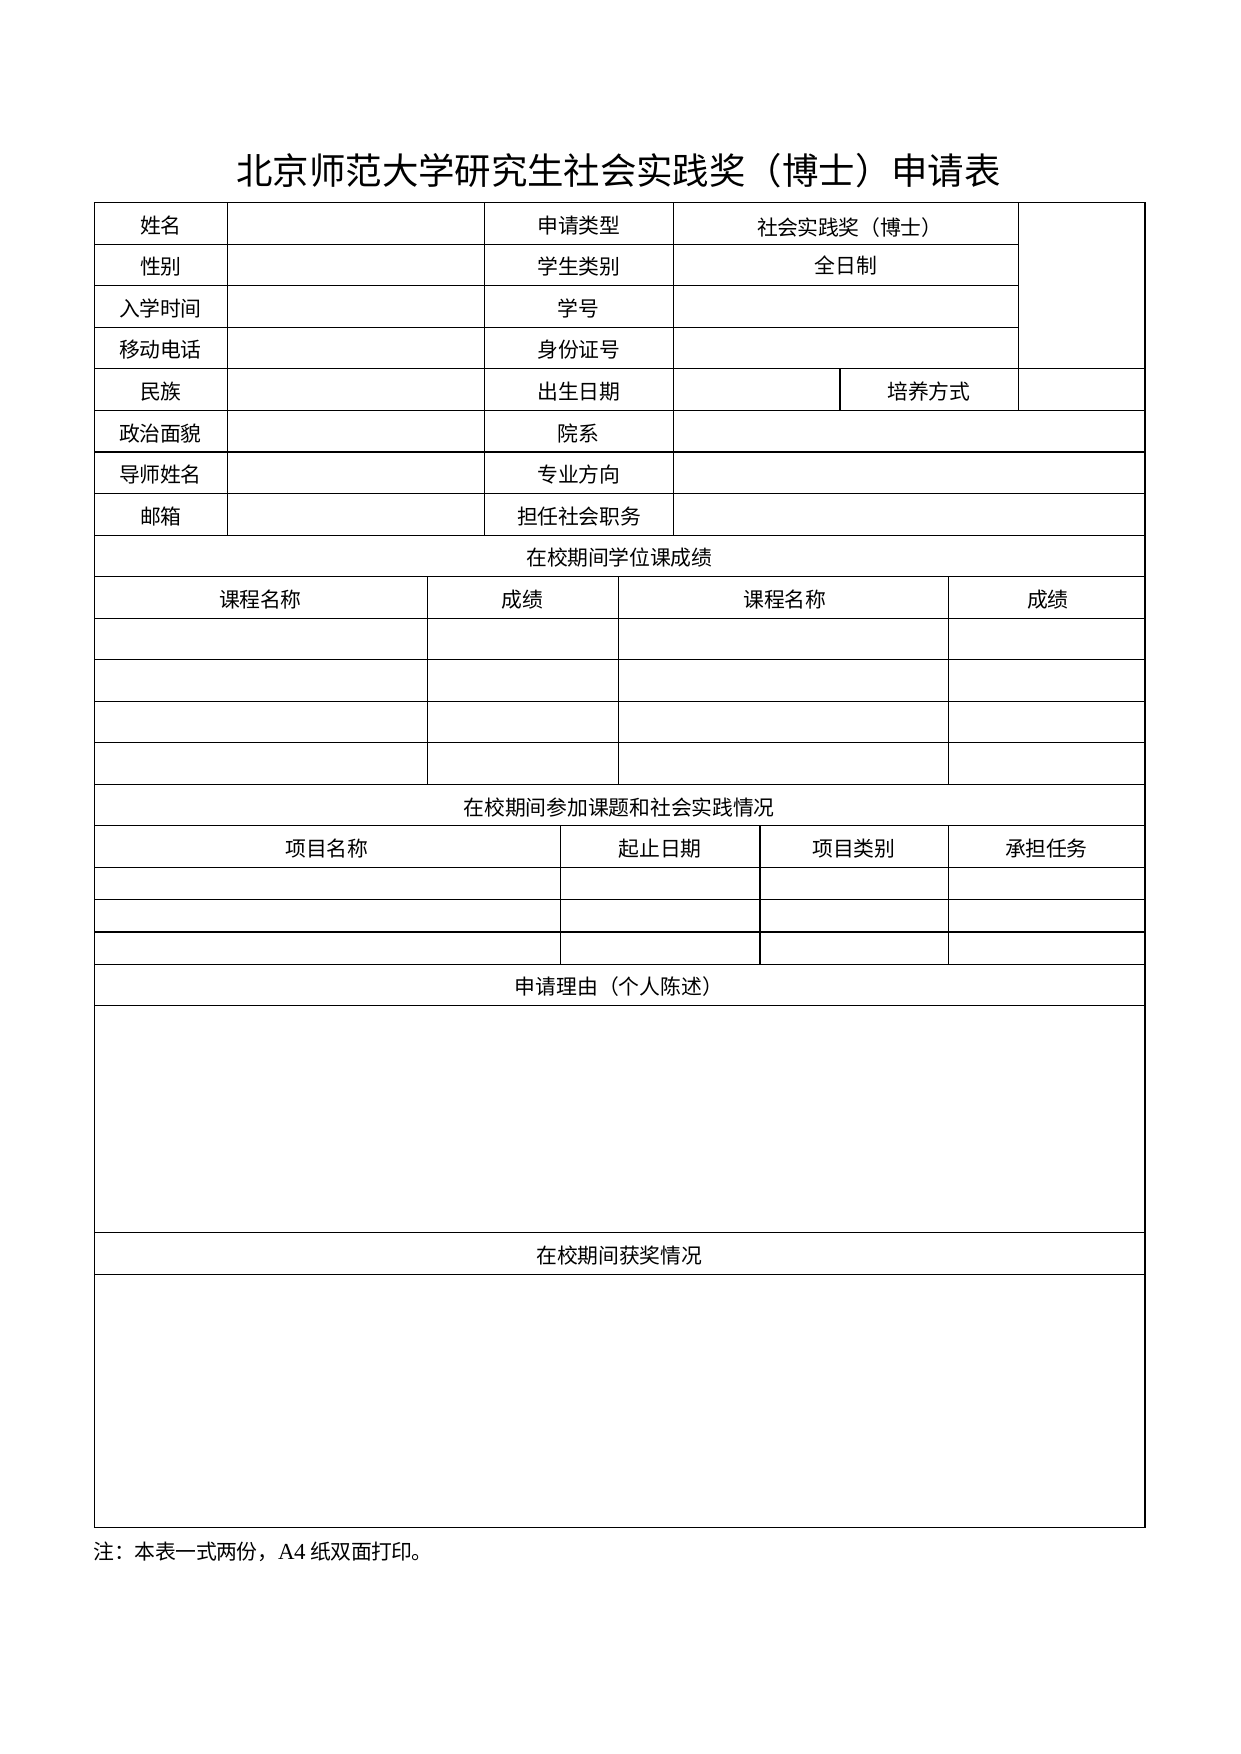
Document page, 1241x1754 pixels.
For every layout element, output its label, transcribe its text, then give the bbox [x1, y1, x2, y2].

table_cell [95, 1006, 1144, 1232]
table_cell 邮箱 [95, 494, 227, 534]
table_cell 成绩 [949, 577, 1144, 618]
table_cell [228, 411, 484, 451]
table_cell 民族 [95, 369, 227, 410]
table_cell [95, 900, 560, 931]
table_cell [949, 868, 1144, 899]
table_cell [949, 900, 1144, 931]
table_cell 院系 [485, 411, 673, 451]
table_cell [674, 411, 1144, 451]
table_cell 项目名称 [95, 826, 560, 867]
table_cell [95, 702, 427, 742]
text 注：本表一式两份，A4纸双面打印。 [94, 1535, 1157, 1565]
table_cell [95, 933, 560, 963]
title 北京师范大学研究生社会实践奖（博士）申请表 [83, 137, 1153, 197]
table_cell [949, 660, 1144, 701]
table_cell [949, 933, 1144, 963]
table_cell [561, 933, 759, 963]
table_cell [95, 619, 427, 659]
table_cell 学生类别 [485, 245, 673, 285]
table_cell 身份证号 [485, 328, 673, 368]
table_cell [428, 702, 618, 742]
table_cell 课程名称 [95, 577, 427, 618]
table_cell [428, 619, 618, 659]
table_header 申请类型 [485, 203, 673, 243]
table_header [1019, 203, 1144, 368]
table_cell 申请理由（个人陈述） [95, 965, 1144, 1005]
table_cell [228, 453, 484, 493]
table_cell 学号 [485, 286, 673, 327]
table_cell 课程名称 [619, 577, 948, 618]
table_cell 入学时间 [95, 286, 227, 327]
table_cell 在校期间学位课成绩 [95, 536, 1144, 576]
table_cell [674, 494, 1144, 534]
table_cell [619, 743, 948, 784]
table_cell [674, 453, 1144, 493]
table_header 姓名 [95, 203, 227, 243]
table_cell [561, 900, 759, 931]
table_cell 在校期间获奖情况 [95, 1233, 1144, 1273]
table_cell 全日制 [674, 245, 1018, 285]
table_cell [761, 900, 948, 931]
table_cell [1019, 369, 1144, 410]
table_cell 项目类别 [761, 826, 948, 867]
table_cell [95, 868, 560, 899]
table_cell 政治面貌 [95, 411, 227, 451]
table_cell [228, 369, 484, 410]
table_cell 培养方式 [841, 369, 1018, 410]
table_cell [674, 369, 839, 410]
table_cell [228, 494, 484, 534]
table_cell 担任社会职务 [485, 494, 673, 534]
table_cell [228, 245, 484, 285]
table_cell [95, 1275, 1144, 1527]
table_cell 在校期间参加课题和社会实践情况 [95, 785, 1144, 825]
table_cell 成绩 [428, 577, 618, 618]
table_cell [428, 660, 618, 701]
table_cell [674, 328, 1018, 368]
table_cell 承担任务 [949, 826, 1144, 867]
table_cell [761, 933, 948, 963]
table_cell [228, 328, 484, 368]
table_cell [619, 660, 948, 701]
table_cell [619, 619, 948, 659]
table_cell [949, 743, 1144, 784]
table_cell [949, 702, 1144, 742]
table_cell [428, 743, 618, 784]
table_cell [949, 619, 1144, 659]
table_cell 专业方向 [485, 453, 673, 493]
table_cell [95, 743, 427, 784]
table_cell 出生日期 [485, 369, 673, 410]
table_cell [228, 286, 484, 327]
table_cell 导师姓名 [95, 453, 227, 493]
table_cell 起止日期 [561, 826, 759, 867]
table_cell [674, 286, 1018, 327]
table_cell [95, 660, 427, 701]
table_cell 性别 [95, 245, 227, 285]
table_header [228, 203, 484, 243]
table_cell [761, 868, 948, 899]
table_header 社会实践奖（博士） [674, 203, 1018, 243]
table_cell [619, 702, 948, 742]
table_cell 移动电话 [95, 328, 227, 368]
table_cell [561, 868, 759, 899]
